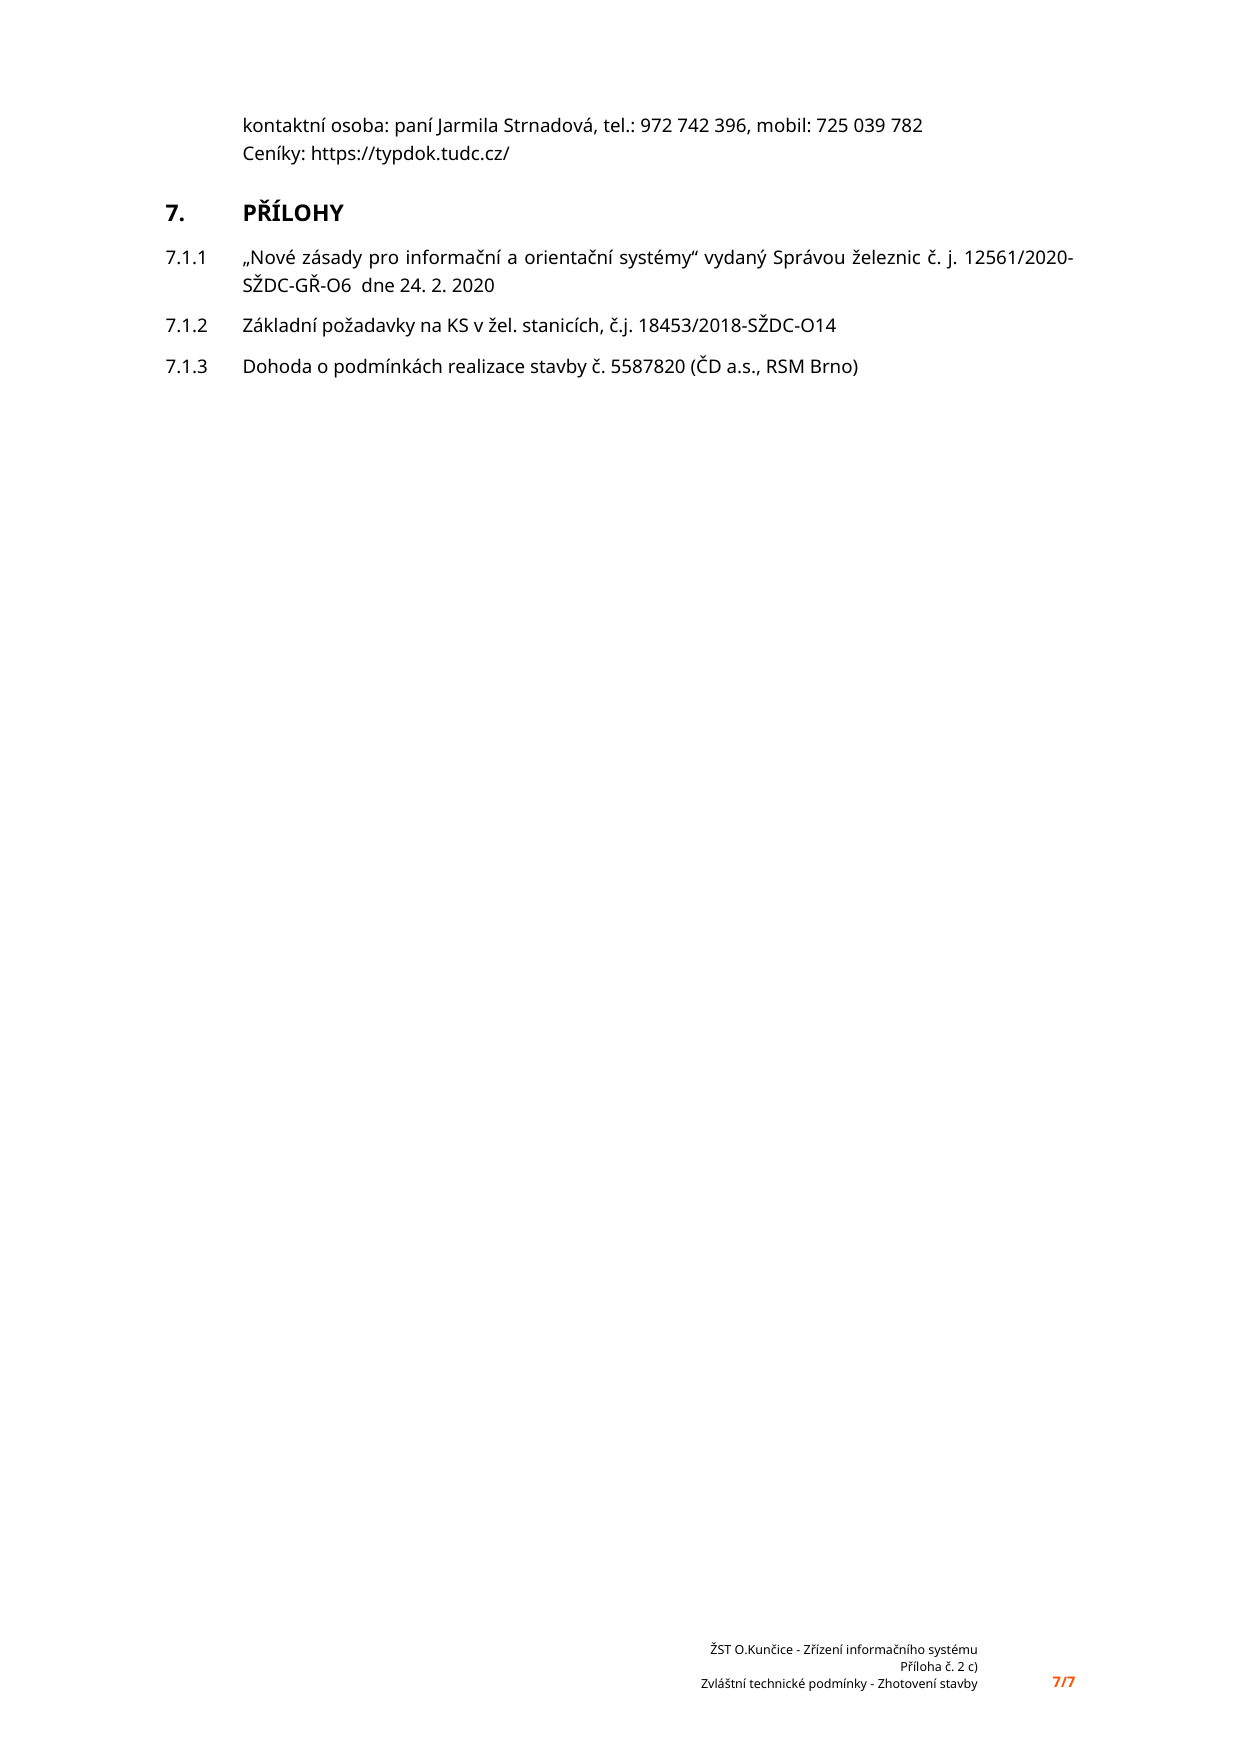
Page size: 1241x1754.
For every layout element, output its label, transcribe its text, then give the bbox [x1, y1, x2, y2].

text Ceníky: https://typdok.tudc.cz/ [242, 140, 1075, 166]
text PŘÍLOHY [165, 197, 1075, 229]
text kontaktní osoba: paní Jarmila Strnadová, tel.: 972 742 396, mobil: 725 039 782 [242, 112, 1075, 138]
text Dohoda o podmínkách realizace stavby č. 5587820 (ČD a.s., RSM Brno) [165, 353, 1075, 379]
text „Nové zásady pro informační a orientační systémy“ vydaný Správou železnic č. j. 12561/2020-SŽDC-GŘ-O6 dne 24. 2. 2020 [165, 244, 1075, 298]
text Základní požadavky na KS v žel. stanicích, č.j. 18453/2018-SŽDC-O14 [165, 313, 1075, 338]
